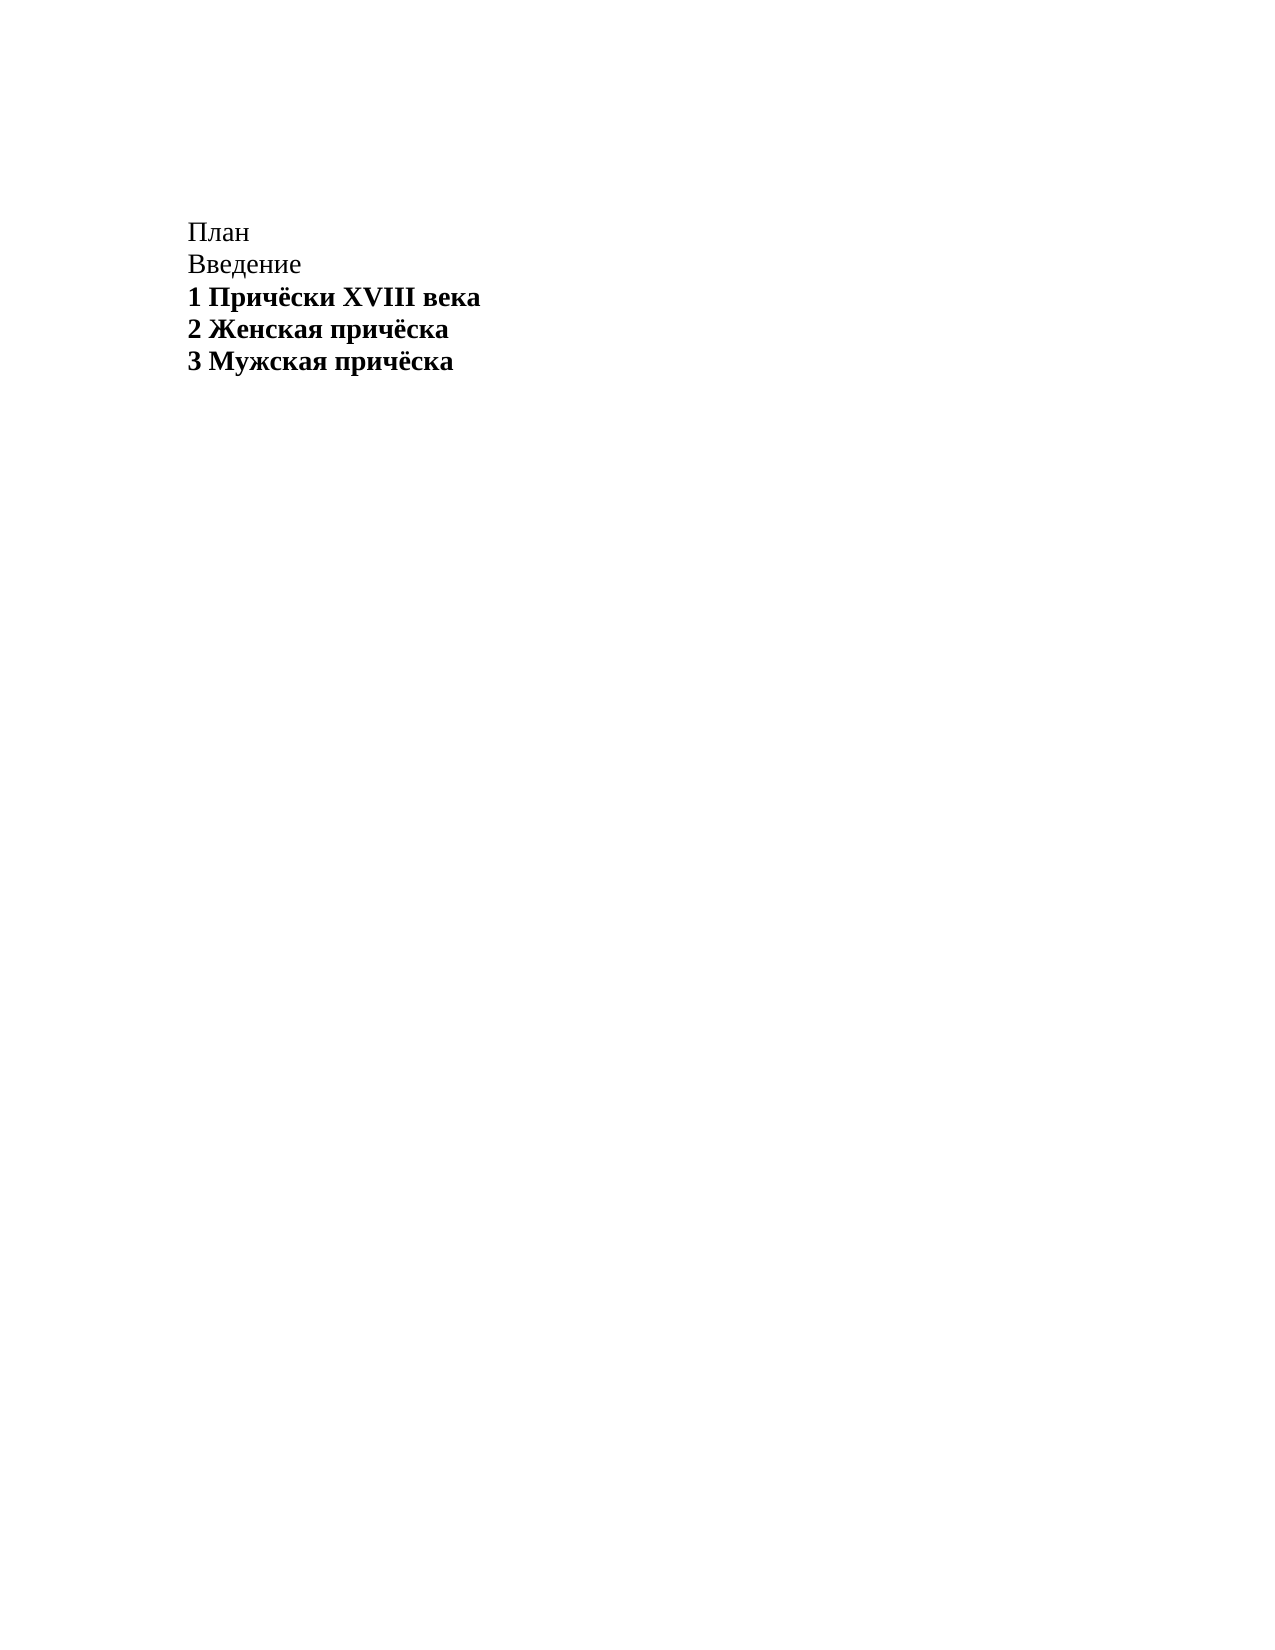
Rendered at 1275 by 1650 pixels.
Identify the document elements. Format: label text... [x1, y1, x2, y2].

text План Введение 1 Причёски XVIII века 2 Женская причёска 3 Мужская причёска [187, 150, 1087, 474]
